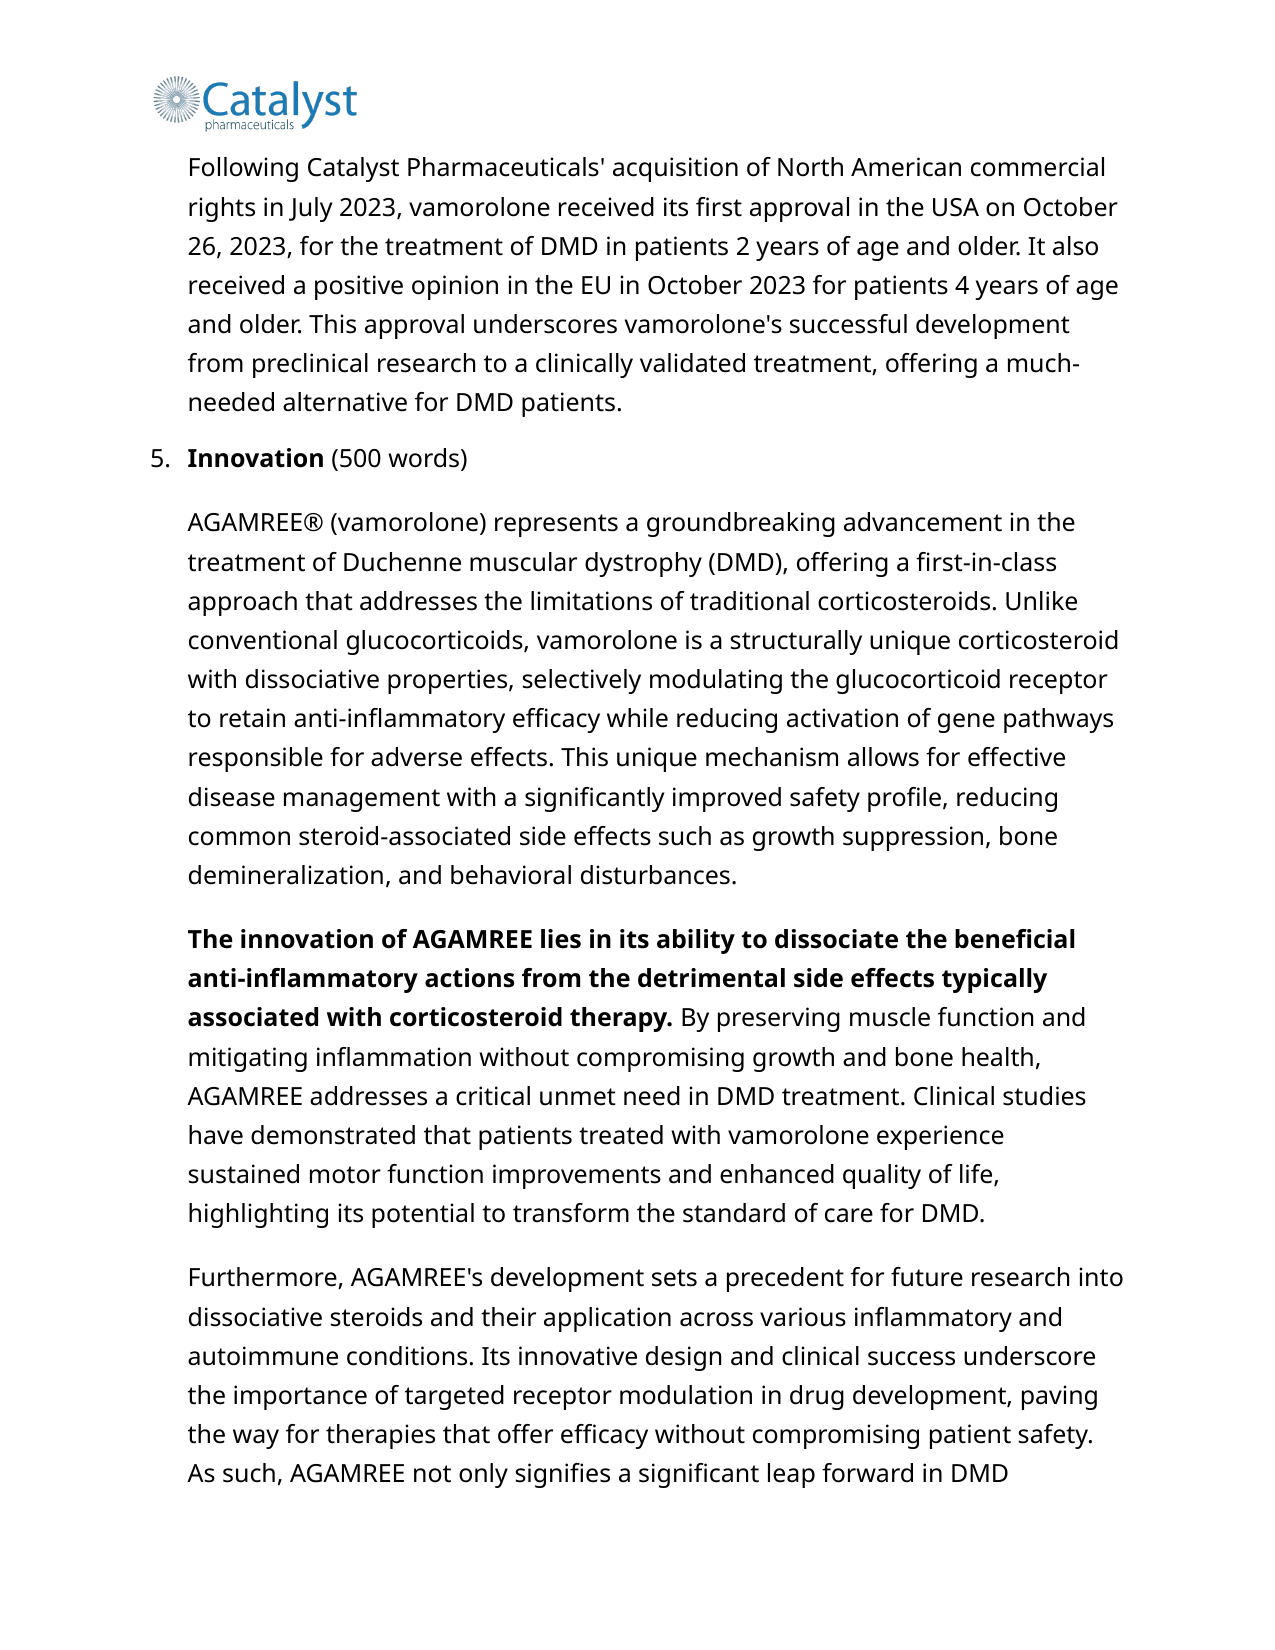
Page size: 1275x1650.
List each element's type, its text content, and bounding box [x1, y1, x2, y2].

text AGAMREE® (vamorolone) represents a groundbreaking advancement in the treatment of Duchenne muscular dystrophy (DMD), offering a first-in-class approach that addresses the limitations of traditional corticosteroids. Unlike conventional glucocorticoids, vamorolone is a structurally unique corticosteroid with dissociative properties, selectively modulating the glucocorticoid receptor to retain anti-inflammatory efficacy while reducing activation of gene pathways responsible for adverse effects. This unique mechanism allows for effective disease management with a significantly improved safety profile, reducing common steroid-associated side effects such as growth suppression, bone demineralization, and behavioral disturbances. [187, 505, 1125, 892]
list Innovation (500 words) [150, 441, 1125, 475]
picture [150, 75, 360, 134]
text The innovation of AGAMREE lies in its ability to dissociate the beneficial anti-inflammatory actions from the detrimental side effects typically associated with corticosteroid therapy. By preserving muscle function and mitigating inflammation without compromising growth and bone health, AGAMREE addresses a critical unmet need in DMD treatment. Clinical studies have demonstrated that patients treated with vamorolone experience sustained motor function improvements and enhanced quality of life, highlighting its potential to transform the standard of care for DMD. [187, 922, 1125, 1230]
text Following Catalyst Pharmaceuticals' acquisition of North American commercial rights in July 2023, vamorolone received its first approval in the USA on October 26, 2023, for the treatment of DMD in patients 2 years of age and older. It also received a positive opinion in the EU in October 2023 for patients 4 years of age and older. This approval underscores vamorolone's successful development from preclinical research to a clinically validated treatment, offering a much-needed alternative for DMD patients. [187, 150, 1125, 419]
